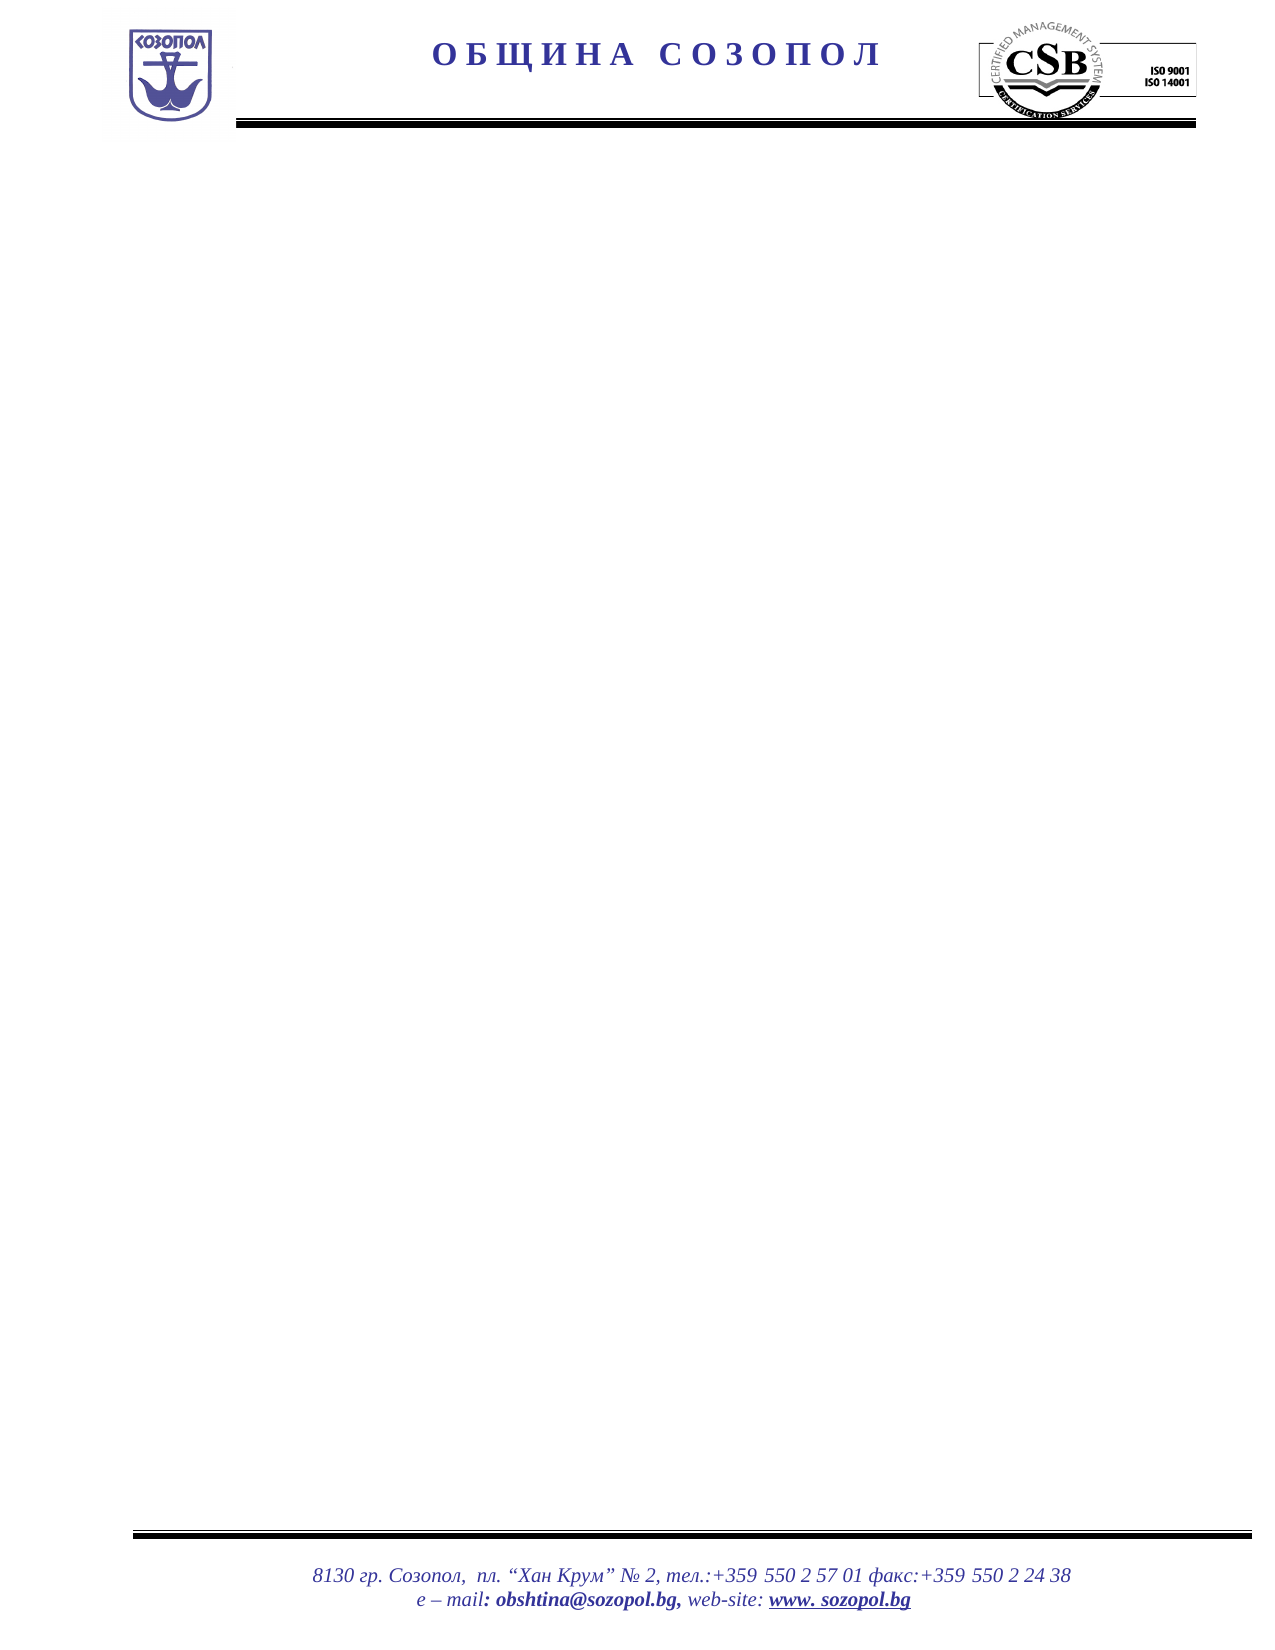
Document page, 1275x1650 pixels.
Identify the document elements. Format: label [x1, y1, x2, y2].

picture [102, 7, 237, 142]
picture [978, 22, 1197, 119]
